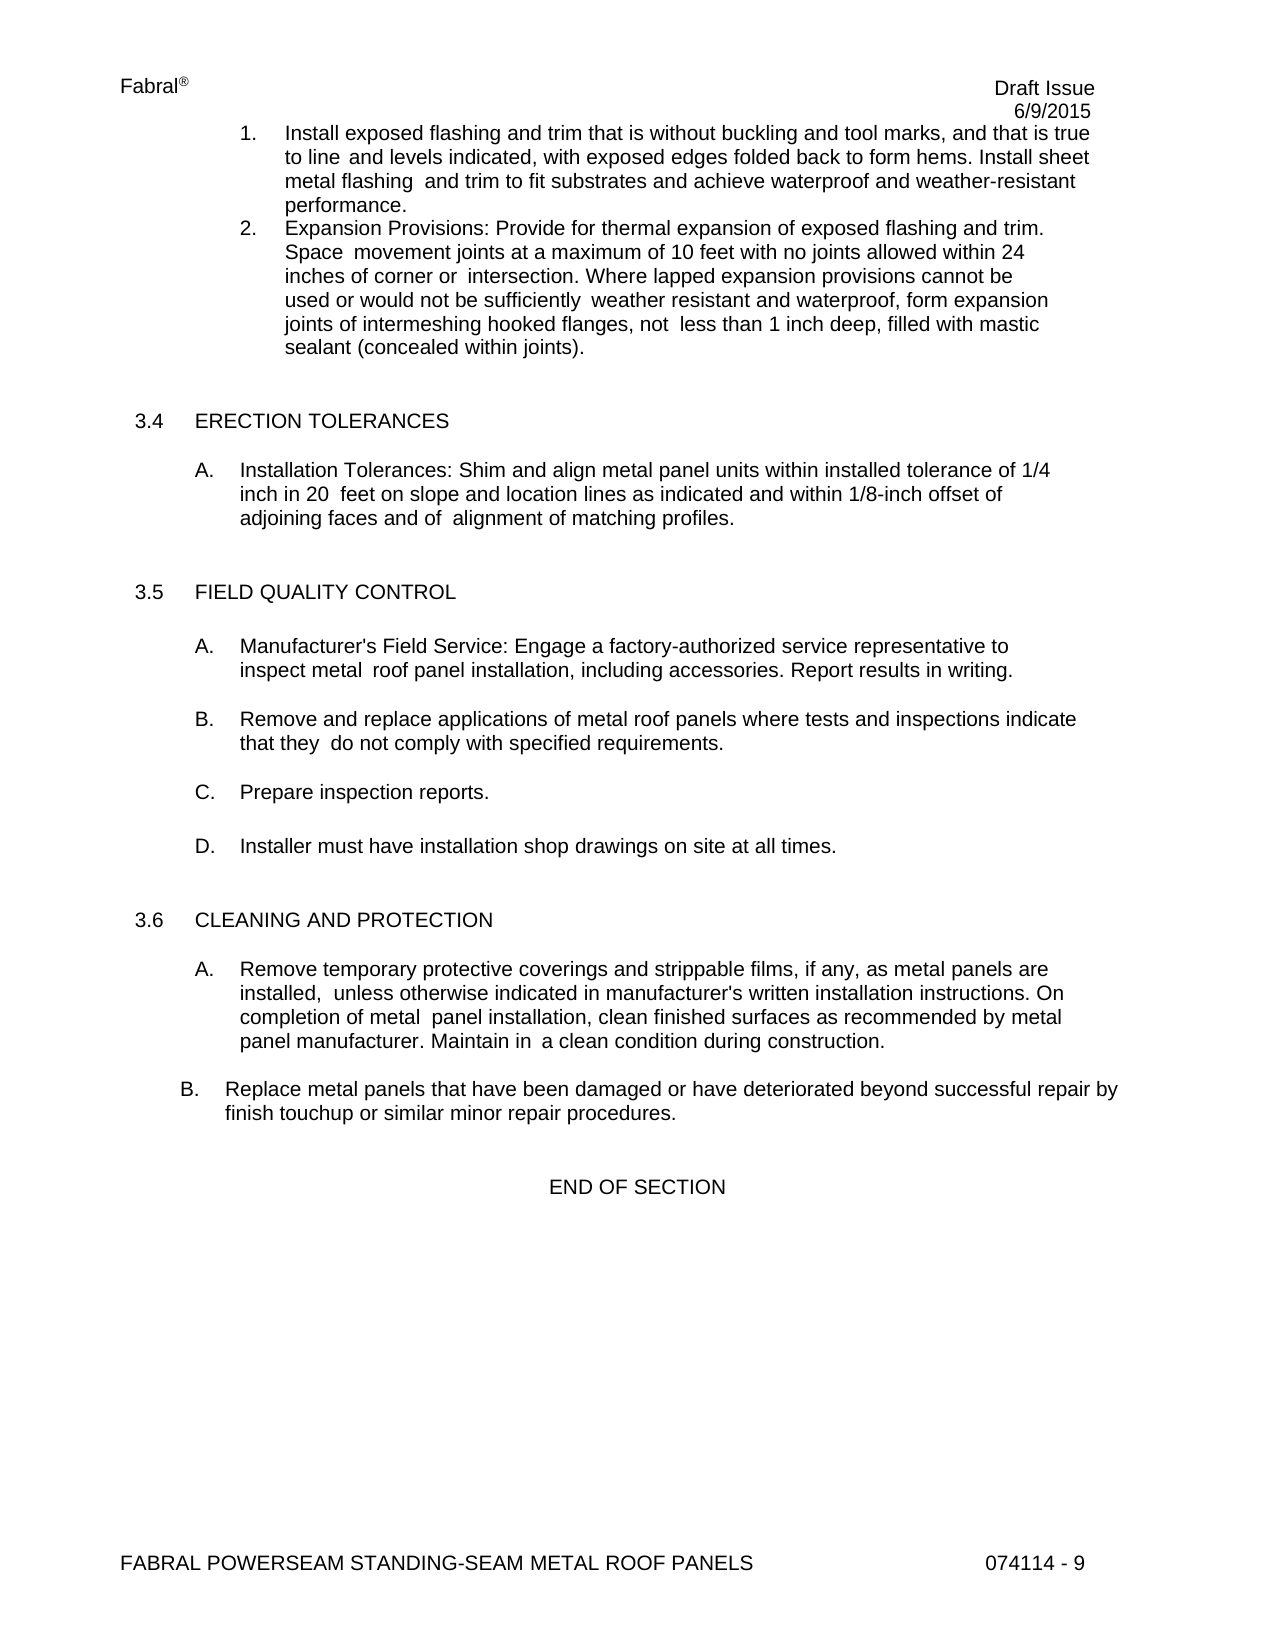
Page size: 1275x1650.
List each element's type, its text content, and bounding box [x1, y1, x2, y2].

list Install exposed flashing and trim that is without buckling and tool marks, and that is true to line and levels indicated, with exposed edges folded back to form hems. Install sheet metal flashing and trim to fit substrates and achieve waterproof and weather-resistant performance. [239, 121, 1091, 217]
list Expansion Provisions: Provide for thermal expansion of exposed flashing and trim. Space movement joints at a maximum of 10 feet with no joints allowed within 24 inches of corner or intersection. Where lapped expansion provisions cannot be used or would not be sufficiently weather resistant and waterproof, form expansion joints of intermeshing hooked flanges, not less than 1 inch deep, filled with mastic sealant (concealed within joints). [239, 217, 1061, 359]
list Installation Tolerances: Shim and align metal panel units within installed tolerance of 1/4 inch in 20 feet on slope and location lines as indicated and within 1/8-inch offset of adjoining faces and of alignment of matching profiles. [194, 458, 1073, 530]
list Replace metal panels that have been damaged or have deteriorated beyond successful repair by finish touchup or similar minor repair procedures. [180, 1077, 1118, 1125]
list FIELD QUALITY CONTROL [134, 580, 1129, 604]
list Remove and replace applications of metal roof panels where tests and inspections indicate that they do not comply with specified requirements. [194, 707, 1091, 754]
list Remove temporary protective coverings and strippable films, if any, as metal panels are installed, unless otherwise indicated in manufacturer's written installation instructions. On completion of metal panel installation, clean finished surfaces as recommended by metal panel manufacturer. Maintain in a clean condition during construction. [194, 957, 1095, 1052]
list ERECTION TOLERANCES [134, 409, 1129, 433]
text END OF SECTION [146, 1175, 1129, 1199]
list CLEANING AND PROTECTION [134, 908, 1129, 932]
list Manufacturer's Field Service: Engage a factory-authorized service representative to inspect metal roof panel installation, including accessories. Report results in writing. [194, 633, 1069, 681]
list Installer must have installation shop drawings on site at all times. [194, 834, 1129, 858]
list Prepare inspection reports. [194, 779, 1129, 803]
